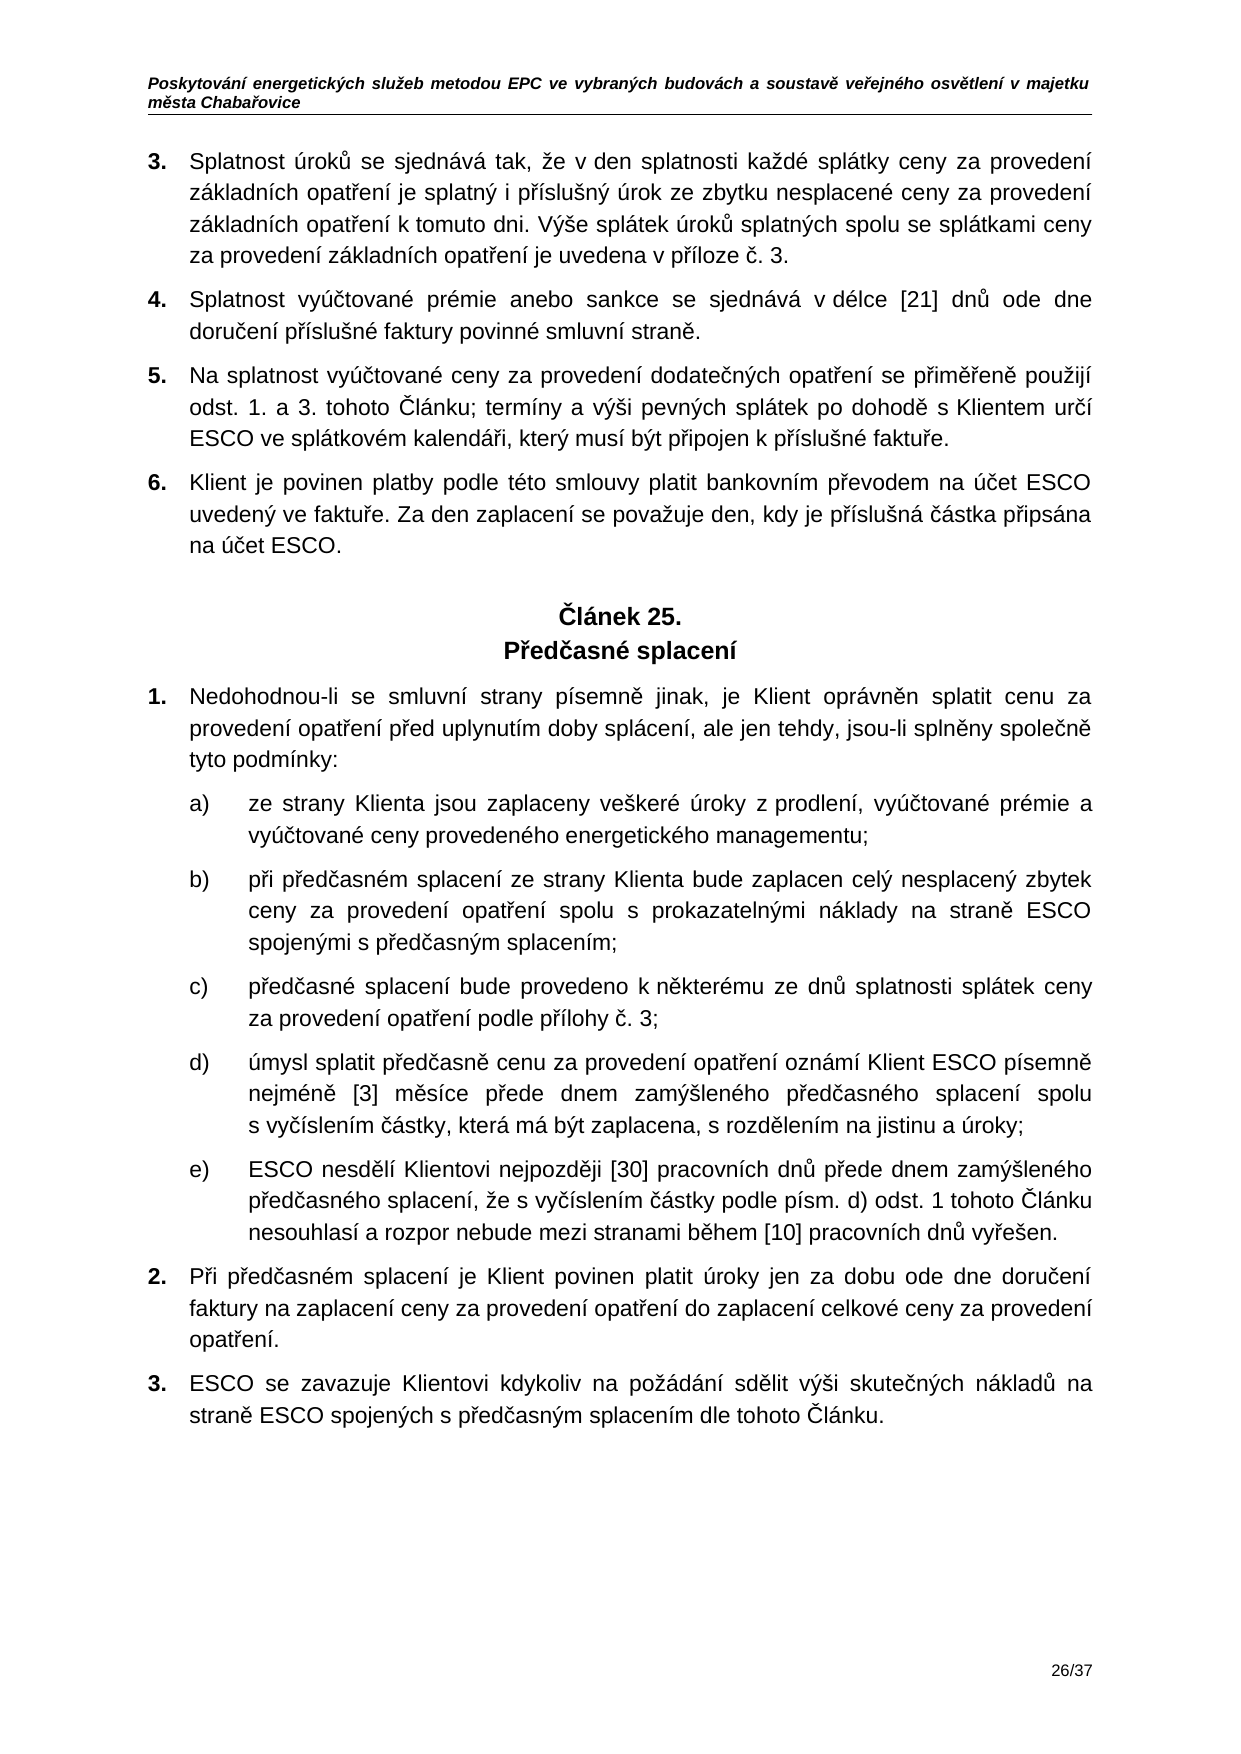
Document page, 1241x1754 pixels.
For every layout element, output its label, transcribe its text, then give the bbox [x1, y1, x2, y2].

subtitle úmysl splatit předčasně cenu za provedení opatření oznámí Klient ESCO písemně nejméně [3] měsíce přede dnem zamýšleného předčasného splacení spolu s vyčíslením částky, která má být zaplacena, s rozdělením na jistinu a úroky; [189, 1048, 1092, 1138]
subtitle Klient je povinen platby podle této smlouvy platit bankovním převodem na účet ESCO uvedený ve faktuře. Za den zaplacení se považuje den, kdy je příslušná částka připsána na účet ESCO. [148, 469, 1092, 559]
subtitle Na splatnost vyúčtované ceny za provedení dodatečných opatření se přiměřeně použijí odst. 1. a 3. tohoto Článku; termíny a výši pevných splátek po dohodě s Klientem určí ESCO ve splátkovém kalendáři, který musí být připojen k příslušné faktuře. [148, 362, 1092, 452]
subtitle ESCO nesdělí Klientovi nejpozději [30] pracovních dnů přede dnem zamýšleného předčasného splacení, že s vyčíslením částky podle písm. d) odst. 1 tohoto Článku nesouhlasí a rozpor nebude mezi stranami během [10] pracovních dnů vyřešen. [189, 1156, 1092, 1245]
subtitle Splatnost vyúčtované prémie anebo sankce se sjednává v délce [21] dnů ode dne doručení příslušné faktury povinné smluvní straně. [148, 286, 1092, 344]
subtitle Předčasné splacení [148, 601, 1092, 665]
subtitle Nedohodnou-li se smluvní strany písemně jinak, je Klient oprávněn splatit cenu za provedení opatření před uplynutím doby splácení, ale jen tehdy, jsou-li splněny společně tyto podmínky: [148, 683, 1092, 772]
subtitle ze strany Klienta jsou zaplaceny veškeré úroky z prodlení, vyúčtované prémie a vyúčtované ceny provedeného energetického managementu; [189, 790, 1092, 848]
subtitle Splatnost úroků se sjednává tak, že v den splatnosti každé splátky ceny za provedení základních opatření je splatný i příslušný úrok ze zbytku nesplacené ceny za provedení základních opatření k tomuto dni. Výše splátek úroků splatných spolu se splátkami ceny za provedení základních opatření je uvedena v příloze č. 3. [148, 148, 1092, 269]
subtitle při předčasném splacení ze strany Klienta bude zaplacen celý nesplacený zbytek ceny za provedení opatření spolu s prokazatelnými náklady na straně ESCO spojenými s předčasným splacením; [189, 866, 1092, 955]
subtitle předčasné splacení bude provedeno k některému ze dnů splatnosti splátek ceny za provedení opatření podle přílohy č. 3; [189, 973, 1092, 1031]
subtitle Při předčasném splacení je Klient povinen platit úroky jen za dobu ode dne doručení faktury na zaplacení ceny za provedení opatření do zaplacení celkové ceny za provedení opatření. [148, 1263, 1092, 1352]
subtitle ESCO se zavazuje Klientovi kdykoliv na požádání sdělit výši skutečných nákladů na straně ESCO spojených s předčasným splacením dle tohoto Článku. [148, 1370, 1092, 1428]
